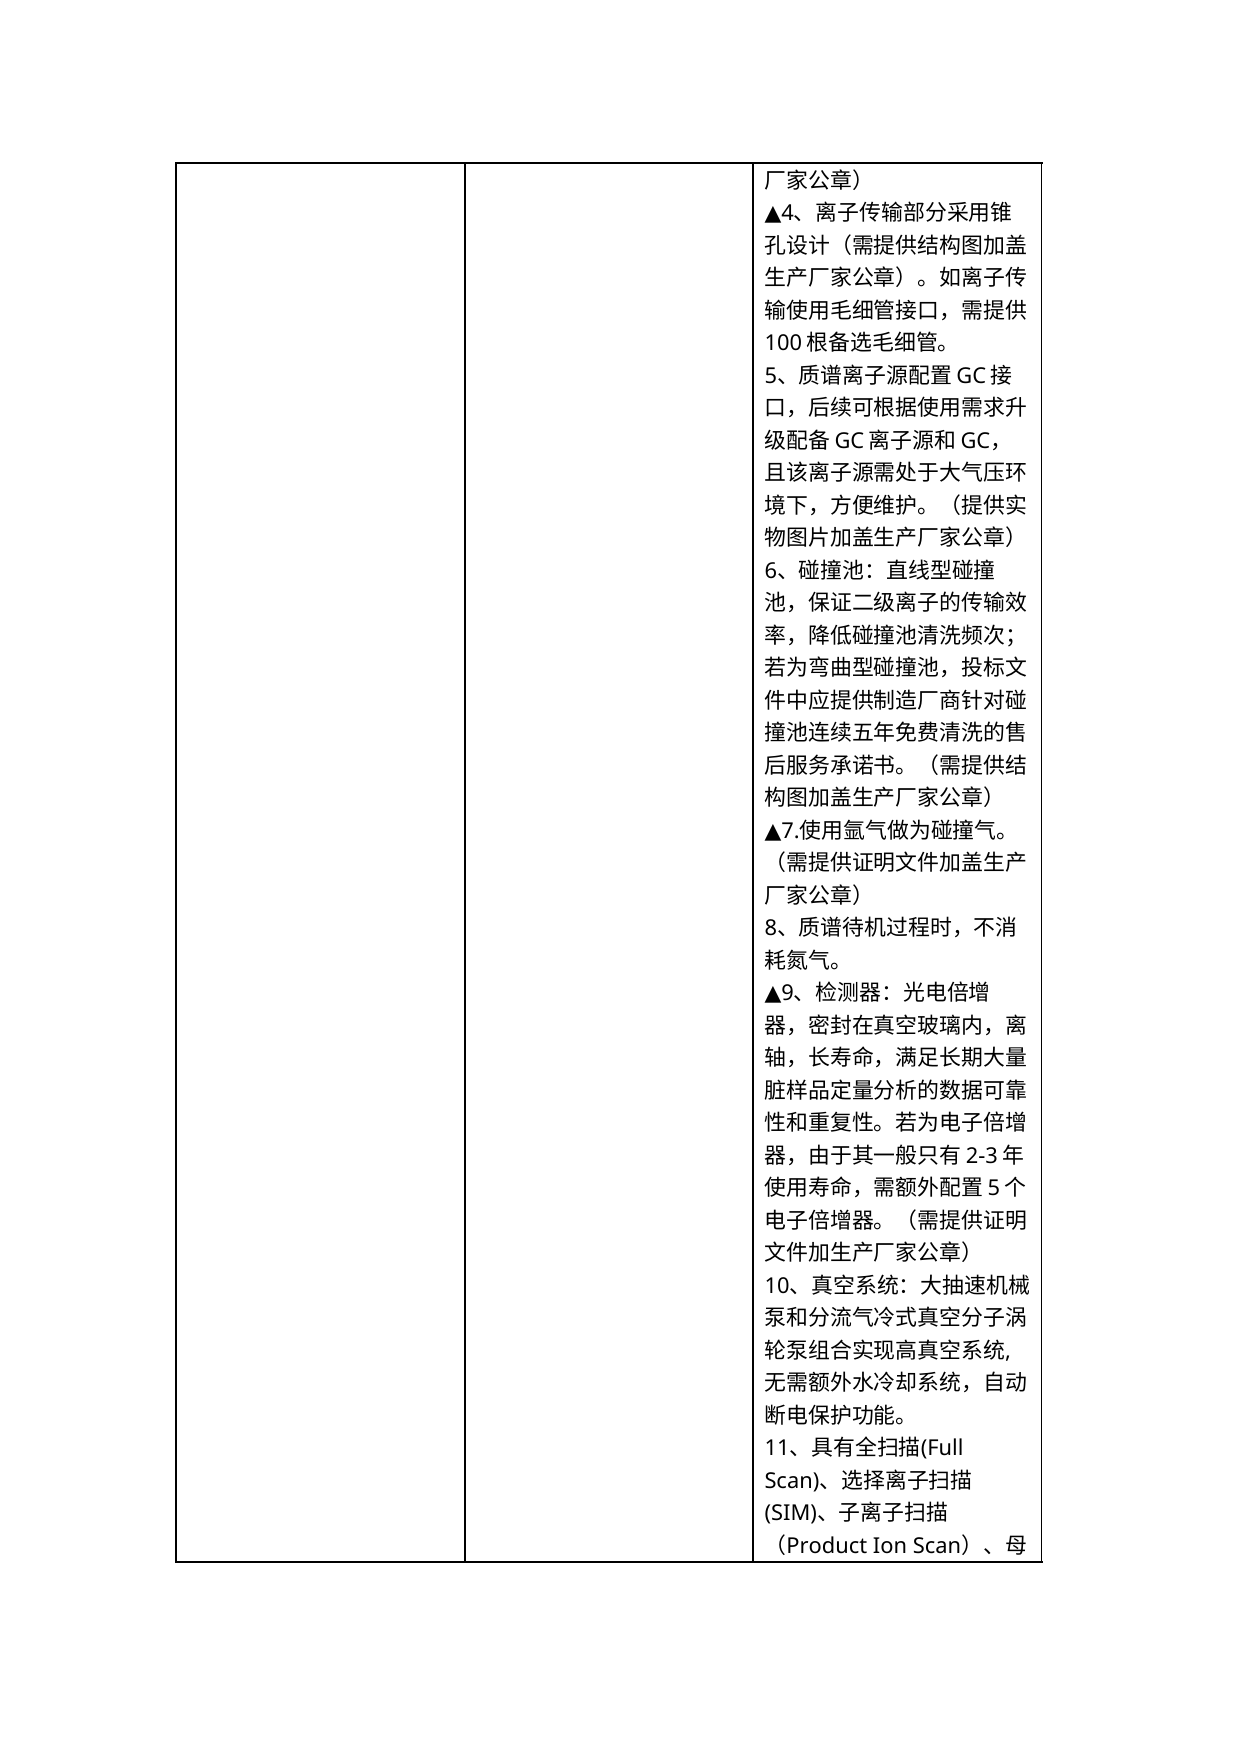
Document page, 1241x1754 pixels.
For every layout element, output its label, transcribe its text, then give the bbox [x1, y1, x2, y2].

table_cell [754, 164, 1041, 1561]
table_cell 1 [177, 164, 464, 1561]
table_cell [466, 164, 752, 1561]
